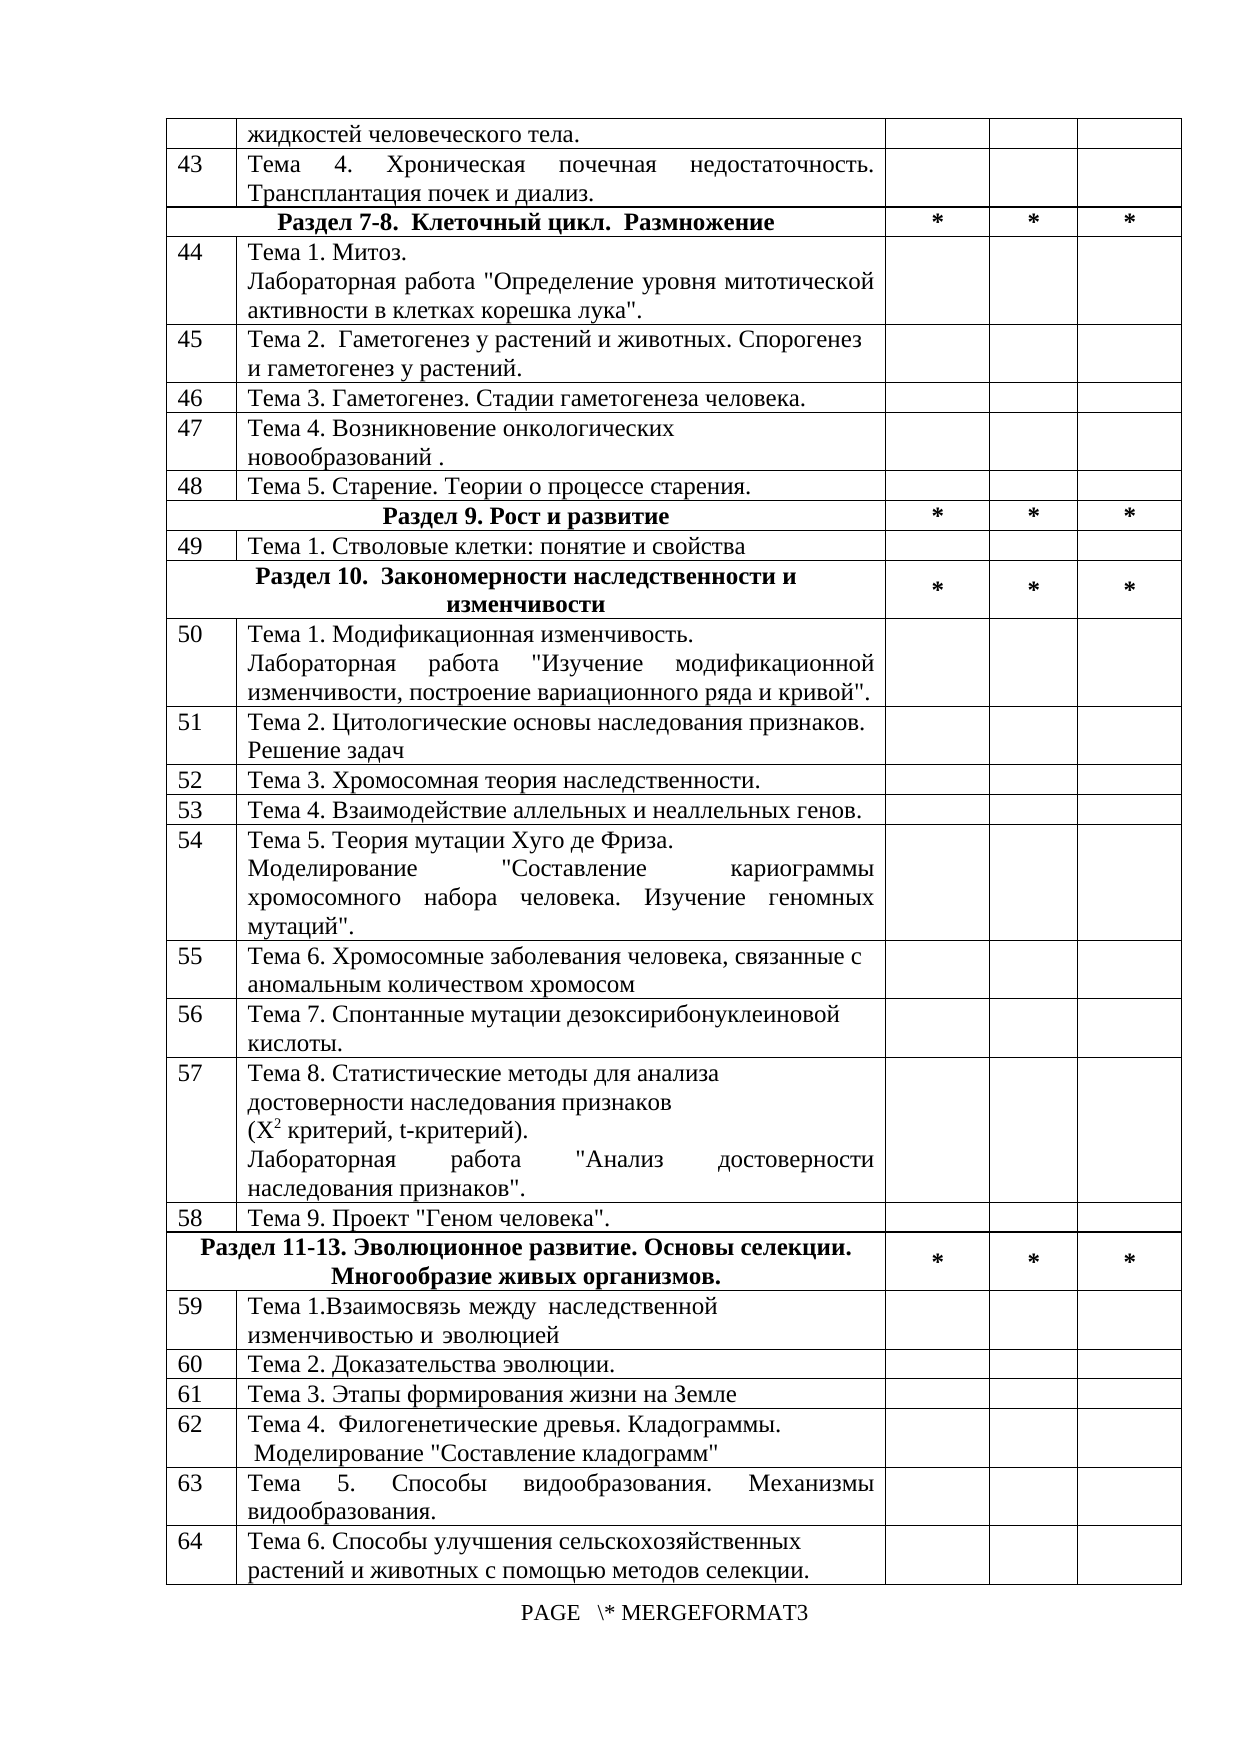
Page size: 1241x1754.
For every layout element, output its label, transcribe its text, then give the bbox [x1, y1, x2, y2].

table_cell Тема 1. Модификационная изменчивость. Лабораторная работа "Изучение модификационной изменчивости, построение вариационного ряда и кривой". [237, 619, 885, 706]
table_cell [990, 471, 1077, 500]
table_cell [990, 619, 1077, 706]
table_cell * [990, 561, 1077, 618]
table_cell [990, 765, 1077, 794]
table_cell [886, 325, 989, 382]
table_cell 59 [167, 1291, 236, 1348]
table_cell [1078, 237, 1181, 323]
table_cell Тема 9. Проект "Геном человека". [237, 1203, 885, 1231]
table_cell Тема 5. Теория мутации Хуго де Фриза. Моделирование "Составление кариограммы хромосомного набора человека. Изучение геномных мутаций". [237, 825, 885, 940]
table_cell [990, 1468, 1077, 1525]
table_cell Тема 6. Способы улучшения сельскохозяйственных растений и животных с помощью методов селекции. [237, 1526, 885, 1584]
table_cell [990, 413, 1077, 470]
table_cell [1078, 413, 1181, 470]
table_cell * [990, 1233, 1077, 1290]
table_cell [1078, 941, 1181, 998]
table_cell [1078, 765, 1181, 794]
table_cell Тема 3. Этапы формирования жизни на Земле [237, 1379, 885, 1408]
table_cell * [886, 208, 989, 236]
table_cell * [1078, 208, 1181, 236]
table_cell [1078, 1291, 1181, 1348]
table_cell [1078, 119, 1181, 148]
table_cell Тема 2. Гаметогенез у растений и животных. Спорогенез и гаметогенез у растений. [237, 325, 885, 382]
table_cell 48 [167, 471, 236, 500]
table_cell 63 [167, 1468, 236, 1525]
table_cell [886, 149, 989, 206]
table_cell [990, 1409, 1077, 1467]
table_cell [990, 149, 1077, 206]
table_cell [990, 825, 1077, 940]
table_cell [886, 1058, 989, 1202]
table_cell [990, 707, 1077, 764]
table_cell [1078, 1058, 1181, 1202]
table_cell * [886, 1233, 989, 1290]
table_cell [1078, 471, 1181, 500]
table_cell Тема 3. Гаметогенез. Стадии гаметогенеза человека. [237, 383, 885, 412]
table_cell * [1078, 561, 1181, 618]
table_cell [886, 765, 989, 794]
table_cell Тема 1. Стволовые клетки: понятие и свойства [237, 531, 885, 560]
table_cell [990, 1291, 1077, 1348]
table_cell [1078, 1350, 1181, 1378]
table_cell [1078, 1468, 1181, 1525]
table_cell [990, 383, 1077, 412]
table_cell 62 [167, 1409, 236, 1467]
table_cell 61 [167, 1379, 236, 1408]
table_cell [886, 707, 989, 764]
table_cell [886, 1350, 989, 1378]
table_cell [1078, 999, 1181, 1057]
table_cell 57 [167, 1058, 236, 1202]
table_cell [886, 1379, 989, 1408]
table_cell [1078, 795, 1181, 824]
table_cell * [886, 501, 989, 530]
table_cell Тема 5. Способы видообразования. Механизмы видообразования. [237, 1468, 885, 1525]
table_cell [990, 1058, 1077, 1202]
table_cell 44 [167, 237, 236, 323]
table_cell [886, 1409, 989, 1467]
table_cell [1078, 1203, 1181, 1231]
table_cell 58 [167, 1203, 236, 1231]
table_cell [990, 531, 1077, 560]
table_cell * [886, 561, 989, 618]
table_cell [1078, 383, 1181, 412]
table_cell [1078, 1526, 1181, 1584]
table_cell [886, 1468, 989, 1525]
table_cell 47 [167, 413, 236, 470]
table_cell Тема 4. Возникновение онкологических новообразований . [237, 413, 885, 470]
table_cell 55 [167, 941, 236, 998]
table_cell 49 [167, 531, 236, 560]
table_cell [990, 1203, 1077, 1231]
table_cell [886, 999, 989, 1057]
table_cell [1078, 1379, 1181, 1408]
table_cell [886, 119, 989, 148]
table_cell 60 [167, 1350, 236, 1378]
table_cell [886, 237, 989, 323]
table_cell [886, 1526, 989, 1584]
table_cell Тема 1.Взаимосвязь между наследственной изменчивостью и эволюцией [237, 1291, 885, 1348]
table_cell Тема 4. Филогенетические древья. Кладограммы. Моделирование "Составление кладограмм" [237, 1409, 885, 1467]
table_cell 42 [167, 119, 236, 148]
table_cell 46 [167, 383, 236, 412]
table_cell Тема 2. Цитологические основы наследования признаков. Решение задач [237, 707, 885, 764]
table_cell * [990, 208, 1077, 236]
table_cell Тема 8. Статистические методы для анализа достоверности наследования признаков (Х2 критерий, t-критерий). Лабораторная работа "Анализ достоверности наследования признаков". [237, 1058, 885, 1202]
table_cell Тема 3. Хромосомная теория наследственности. [237, 765, 885, 794]
table_cell 64 [167, 1526, 236, 1584]
table_cell * [1078, 501, 1181, 530]
table_cell Тема 4. Взаимодействие аллельных и неаллельных генов. [237, 795, 885, 824]
table_cell * [1078, 1233, 1181, 1290]
table_cell 51 [167, 707, 236, 764]
table_cell [886, 941, 989, 998]
table_cell [886, 383, 989, 412]
table_cell [1078, 531, 1181, 560]
table_cell [1078, 825, 1181, 940]
table_cell Тема 4. Хроническая почечная недостаточность. Трансплантация почек и диализ. [237, 149, 885, 206]
table_cell [990, 1350, 1077, 1378]
table_cell [886, 1291, 989, 1348]
table_cell Раздел 7-8. Клеточный цикл. Размножение [167, 208, 885, 236]
table_cell 54 [167, 825, 236, 940]
table_cell [886, 413, 989, 470]
table_cell 53 [167, 795, 236, 824]
table_cell Тема 6. Хромосомные заболевания человека, связанные с аномальным количеством хромосом [237, 941, 885, 998]
table_cell [1078, 707, 1181, 764]
table_cell Раздел 9. Рост и развитие [167, 501, 885, 530]
table_cell [990, 795, 1077, 824]
table_cell 52 [167, 765, 236, 794]
table_cell [886, 531, 989, 560]
table_cell [886, 1203, 989, 1231]
table_cell [990, 237, 1077, 323]
table_cell [1078, 325, 1181, 382]
table_cell Тема 1. Митоз. Лабораторная работа "Определение уровня митотической активности в клетках корешка лука". [237, 237, 885, 323]
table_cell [237, 119, 885, 148]
table_cell [886, 471, 989, 500]
table_cell Тема 2. Доказательства эволюции. [237, 1350, 885, 1378]
table_cell 56 [167, 999, 236, 1057]
table_cell [886, 619, 989, 706]
table_cell Тема 7. Спонтанные мутации дезоксирибонуклеиновой кислоты. [237, 999, 885, 1057]
table_cell 43 [167, 149, 236, 206]
table_cell Тема 5. Старение. Теории о процессе старения. [237, 471, 885, 500]
table_cell [990, 1526, 1077, 1584]
table_cell [990, 325, 1077, 382]
table_cell Раздел 10. Закономерности наследственности и изменчивости [167, 561, 885, 618]
table_cell [990, 119, 1077, 148]
table_cell Раздел 11-13. Эволюционное развитие. Основы селекции. Многообразие живых организмов. [167, 1233, 885, 1290]
table_cell [1078, 619, 1181, 706]
table_cell [1078, 149, 1181, 206]
table_cell [990, 941, 1077, 998]
table_cell [1078, 1409, 1181, 1467]
table_cell [886, 825, 989, 940]
table_cell [990, 999, 1077, 1057]
table_cell 50 [167, 619, 236, 706]
table_cell [886, 795, 989, 824]
table_cell [990, 1379, 1077, 1408]
table_cell 45 [167, 325, 236, 382]
table_cell * [990, 501, 1077, 530]
